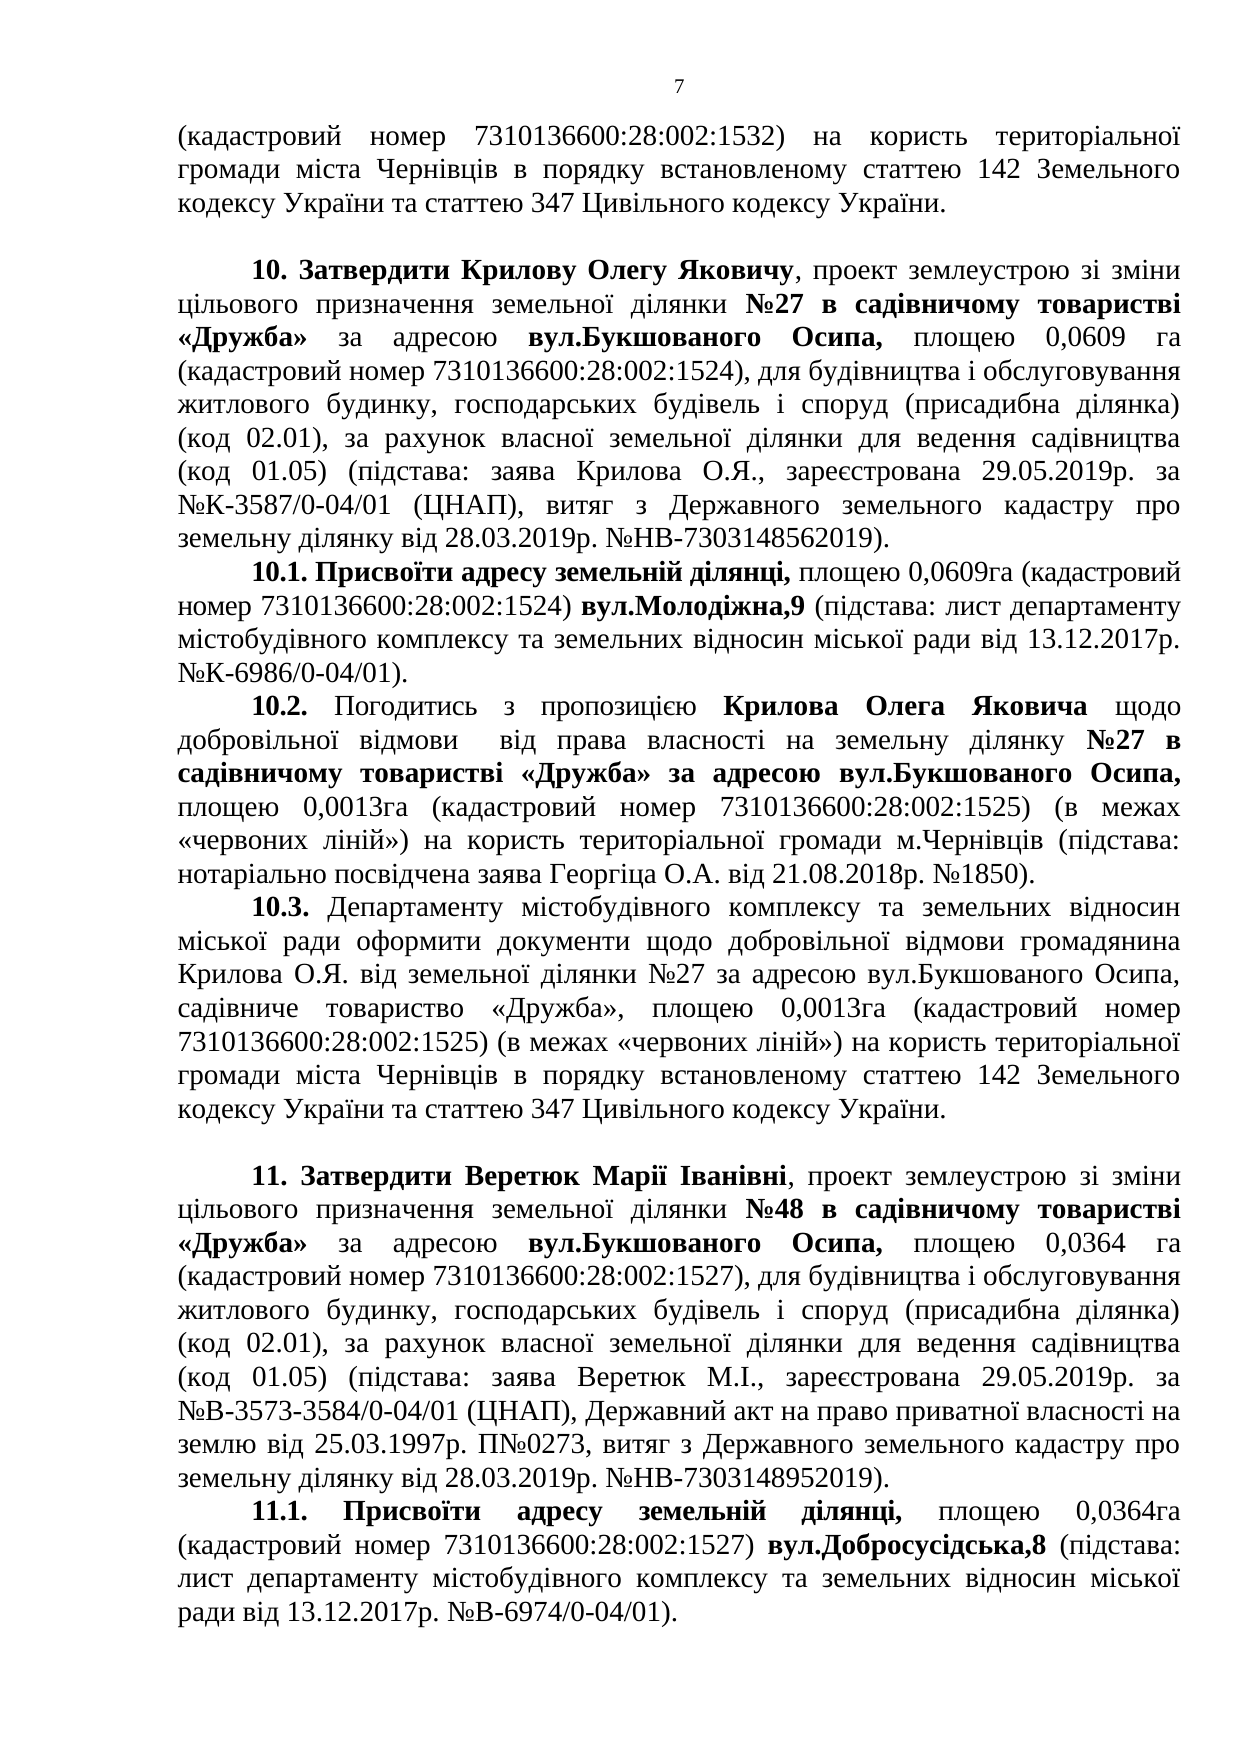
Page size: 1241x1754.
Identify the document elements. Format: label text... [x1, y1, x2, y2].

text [177, 118, 1181, 219]
text 10. Затвердити Крилову Олегу Яковичу, проект землеустрою зі зміни цільового призначення земельної ділянки №27 в садівничому товаристві «Дружба» за адресою вул.Букшованого Осипа, площею 0,0609 га (кадастровий номер 7310136600:28:002:1524), для будівництва і обслуговування житлового будинку, господарських будівель і споруд (присадибна ділянка) (код 02.01), за рахунок власної земельної ділянки для ведення садівництва (код 01.05) (підстава: заява Крилова О.Я., зареєстрована 29.05.2019р. за №К-3587/0-04/01 (ЦНАП), витяг з Державного земельного кадастру про земельну ділянку від 28.03.2019р. №НВ-7303148562019). [177, 252, 1181, 554]
text 10.2. Погодитись з пропозицією Крилова Олега Яковича щодо добровільної відмови від права власності на земельну ділянку №27 в садівничому товаристві «Дружба» за адресою вул.Букшованого Осипа, площею 0,0013га (кадастровий номер 7310136600:28:002:1525) (в межах «червоних ліній») на користь територіальної громади м.Чернівців (підстава: нотаріально посвідчена заява Георгіца О.А. від 21.08.2018р. №1850). [177, 688, 1181, 889]
text 10.1. Присвоїти адресу земельній ділянці, площею 0,0609га (кадастровий номер 7310136600:28:002:1524) вул.Молодіжна,9 (підстава: лист департаменту містобудівного комплексу та земельних відносин міської ради від 13.12.2017р. №К-6986/0-04/01). [177, 554, 1181, 688]
text 11. Затвердити Веретюк Марії Іванівні, проект землеустрою зі зміни цільового призначення земельної ділянки №48 в садівничому товаристві «Дружба» за адресою вул.Букшованого Осипа, площею 0,0364 га (кадастровий номер 7310136600:28:002:1527), для будівництва і обслуговування житлового будинку, господарських будівель і споруд (присадибна ділянка) (код 02.01), за рахунок власної земельної ділянки для ведення садівництва (код 01.05) (підстава: заява Веретюк М.І., зареєстрована 29.05.2019р. за №В-3573-3584/0-04/01 (ЦНАП), Державний акт на право приватної власності на землю від 25.03.1997р. П№0273, витяг з Державного земельного кадастру про земельну ділянку від 28.03.2019р. №НВ-7303148952019). [177, 1158, 1181, 1493]
text 11.1. Присвоїти адресу земельній ділянці, площею 0,0364га (кадастровий номер 7310136600:28:002:1527) вул.Добросусідська,8 (підстава: лист департаменту містобудівного комплексу та земельних відносин міської ради від 13.12.2017р. №В-6974/0-04/01). [177, 1493, 1181, 1627]
text 10.3. Департаменту містобудівного комплексу та земельних відносин міської ради оформити документи щодо добровільної відмови громадянина Крилова О.Я. від земельної ділянки №27 за адресою вул.Букшованого Осипа, садівниче товариство «Дружба», площею 0,0013га (кадастровий номер 7310136600:28:002:1525) (в межах «червоних ліній») на користь територіальної громади міста Чернівців в порядку встановленому статтею 142 Земельного кодексу України та статтею 347 Цивільного кодексу України. [177, 889, 1181, 1124]
